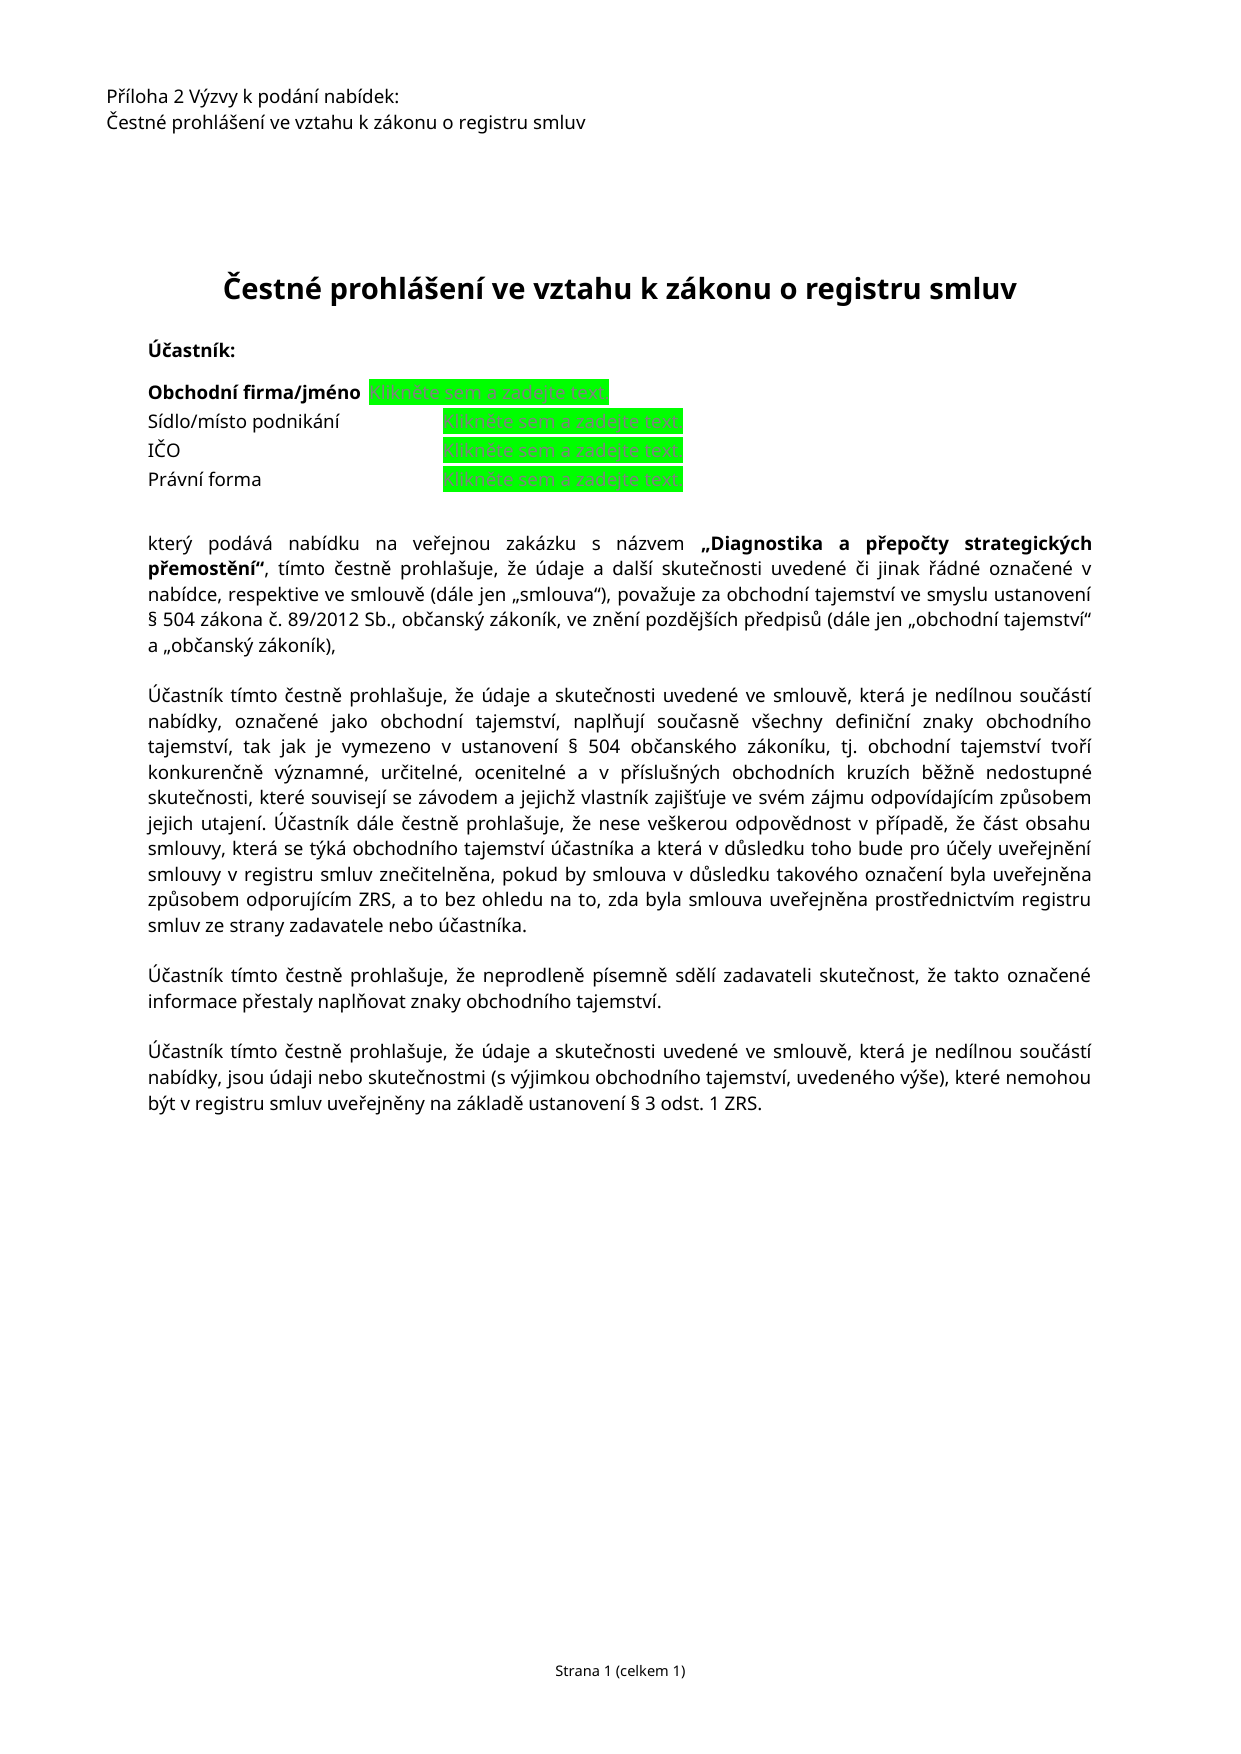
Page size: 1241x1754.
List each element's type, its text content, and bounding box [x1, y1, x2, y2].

text Účastník: [148, 333, 1093, 364]
text Právní forma [148, 463, 1093, 492]
text IČO [148, 434, 1093, 463]
text Účastník tímto čestně prohlašuje, že údaje a skutečnosti uvedené ve smlouvě, která je nedílnou součástí nabídky, označené jako obchodní tajemství, naplňují současně všechny definiční znaky obchodního tajemství, tak jak je vymezeno v ustanovení § 504 občanského zákoníku, tj. obchodní tajemství tvoří konkurenčně významné, určitelné, ocenitelné a v příslušných obchodních kruzích běžně nedostupné skutečnosti, které souvisejí se závodem a jejichž vlastník zajišťuje ve svém zájmu odpovídajícím způsobem jejich utajení. Účastník dále čestně prohlašuje, že nese veškerou odpovědnost v případě, že část obsahu smlouvy, která se týká obchodního tajemství účastníka a která v důsledku toho bude pro účely uveřejnění smlouvy v registru smluv znečitelněna, pokud by smlouva v důsledku takového označení byla uveřejněna způsobem odporujícím ZRS, a to bez ohledu na to, zda byla smlouva uveřejněna prostřednictvím registru smluv ze strany zadavatele nebo účastníka. [148, 683, 1093, 938]
title Čestné prohlášení ve vztahu k zákonu o registru smluv [148, 268, 1093, 308]
text který podává nabídku na veřejnou zakázku s názvem „Diagnostika a přepočty strategických přemostění“, tímto čestně prohlašuje, že údaje a další skutečnosti uvedené či jinak řádné označené v nabídce, respektive ve smlouvě (dále jen „smlouva“), považuje za obchodní tajemství ve smyslu ustanovení § 504 zákona č. 89/2012 Sb., občanský zákoník, ve znění pozdějších předpisů (dále jen „obchodní tajemství“ a „občanský zákoník), [148, 530, 1093, 658]
text Účastník tímto čestně prohlašuje, že údaje a skutečnosti uvedené ve smlouvě, která je nedílnou součástí nabídky, jsou údaji nebo skutečnostmi (s výjimkou obchodního tajemství, uvedeného výše), které nemohou být v registru smluv uveřejněny na základě ustanovení § 3 odst. 1 ZRS. [148, 1039, 1093, 1115]
text Obchodní firma/jméno [148, 376, 1093, 405]
text Účastník tímto čestně prohlašuje, že neprodleně písemně sdělí zadavateli skutečnost, že takto označené informace přestaly naplňovat znaky obchodního tajemství. [148, 963, 1093, 1014]
text Sídlo/místo podnikání [148, 405, 1093, 434]
